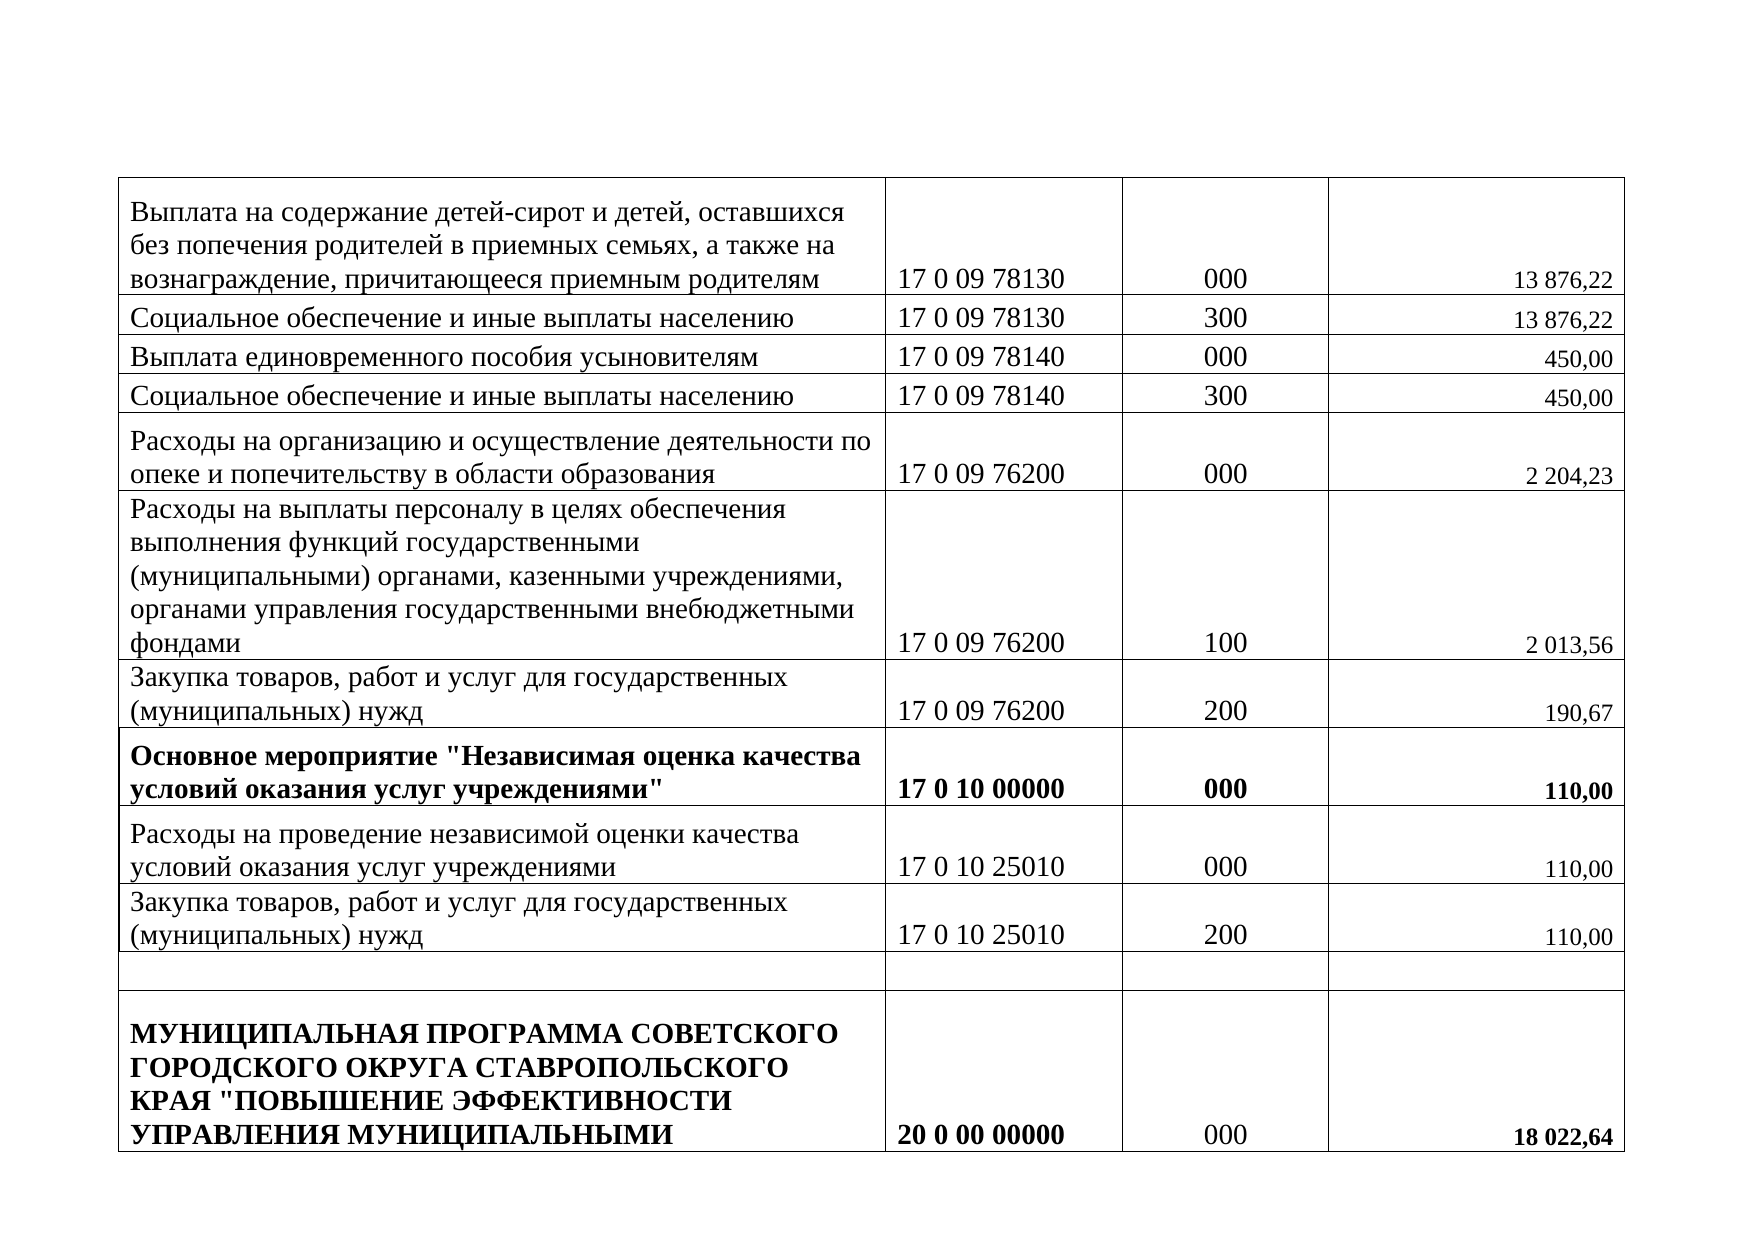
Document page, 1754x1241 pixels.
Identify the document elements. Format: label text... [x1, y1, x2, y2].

table_cell 300 [1123, 374, 1328, 412]
table_cell 17 0 09 76200 [886, 660, 1122, 727]
table_cell [1123, 952, 1328, 990]
table_cell 450,00 [1329, 335, 1624, 372]
table_cell 17 0 09 78140 [886, 374, 1122, 412]
table_cell 17 0 09 76200 [886, 413, 1122, 490]
table_cell 17 0 09 78140 [886, 335, 1122, 372]
table_cell 110,00 [1329, 728, 1624, 805]
table_cell [886, 952, 1122, 990]
table_cell 190,67 [1329, 660, 1624, 727]
table_cell 000 [1123, 178, 1328, 294]
table_cell 000 [1123, 413, 1328, 490]
table_cell Расходы на проведение независимой оценки качества условий оказания услуг учреждениями [120, 806, 885, 883]
table_cell Социальное обеспечение и иные выплаты населению [119, 374, 885, 412]
table_cell 17 0 09 78130 [886, 178, 1122, 294]
table_cell 2 013,56 [1329, 491, 1624, 658]
table_cell Выплата единовременного пособия усыновителям [119, 335, 885, 372]
table_cell 100 [1123, 491, 1328, 658]
table_cell 20 0 00 00000 [886, 991, 1122, 1151]
table_cell [1329, 952, 1624, 990]
table_cell 18 022,64 [1329, 991, 1624, 1151]
table_cell 17 0 10 25010 [886, 806, 1122, 883]
table_cell 000 [1123, 806, 1328, 883]
table_cell 2 204,23 [1329, 413, 1624, 490]
table_cell Закупка товаров, работ и услуг для государственных (муниципальных) нужд [119, 660, 885, 727]
table_cell 17 0 09 78130 [886, 295, 1122, 333]
table_cell Выплата на содержание детей-сирот и детей, оставшихся без попечения родителей в приемных семьях, а также на вознаграждение, причитающееся приемным родителям [119, 178, 885, 294]
table_cell Расходы на выплаты персоналу в целях обеспечения выполнения функций государственными (муниципальными) органами, казенными учреждениями, органами управления государственными внебюджетными фондами [119, 491, 885, 658]
table_cell 200 [1123, 660, 1328, 727]
table_cell 110,00 [1329, 806, 1624, 883]
table_cell 17 0 10 25010 [886, 884, 1122, 951]
table_cell 450,00 [1329, 374, 1624, 412]
table_cell 000 [1123, 335, 1328, 372]
table_cell 200 [1123, 884, 1328, 951]
table_cell 13 876,22 [1329, 295, 1624, 333]
table_cell 300 [1123, 295, 1328, 333]
table_cell 000 [1123, 991, 1328, 1151]
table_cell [119, 991, 885, 1151]
table_cell 000 [1123, 728, 1328, 805]
table_cell Расходы на организацию и осуществление деятельности по опеке и попечительству в области образования [119, 413, 885, 490]
table_cell 17 0 10 00000 [886, 728, 1122, 805]
table_cell Социальное обеспечение и иные выплаты населению [119, 295, 885, 333]
table_cell [119, 952, 885, 990]
table_cell 17 0 09 76200 [886, 491, 1122, 658]
table_cell 13 876,22 [1329, 178, 1624, 294]
table_cell 110,00 [1329, 884, 1624, 951]
table_cell Основное мероприятие "Независимая оценка качества условий оказания услуг учреждениями" [120, 728, 885, 805]
table_cell Закупка товаров, работ и услуг для государственных (муниципальных) нужд [120, 884, 885, 951]
